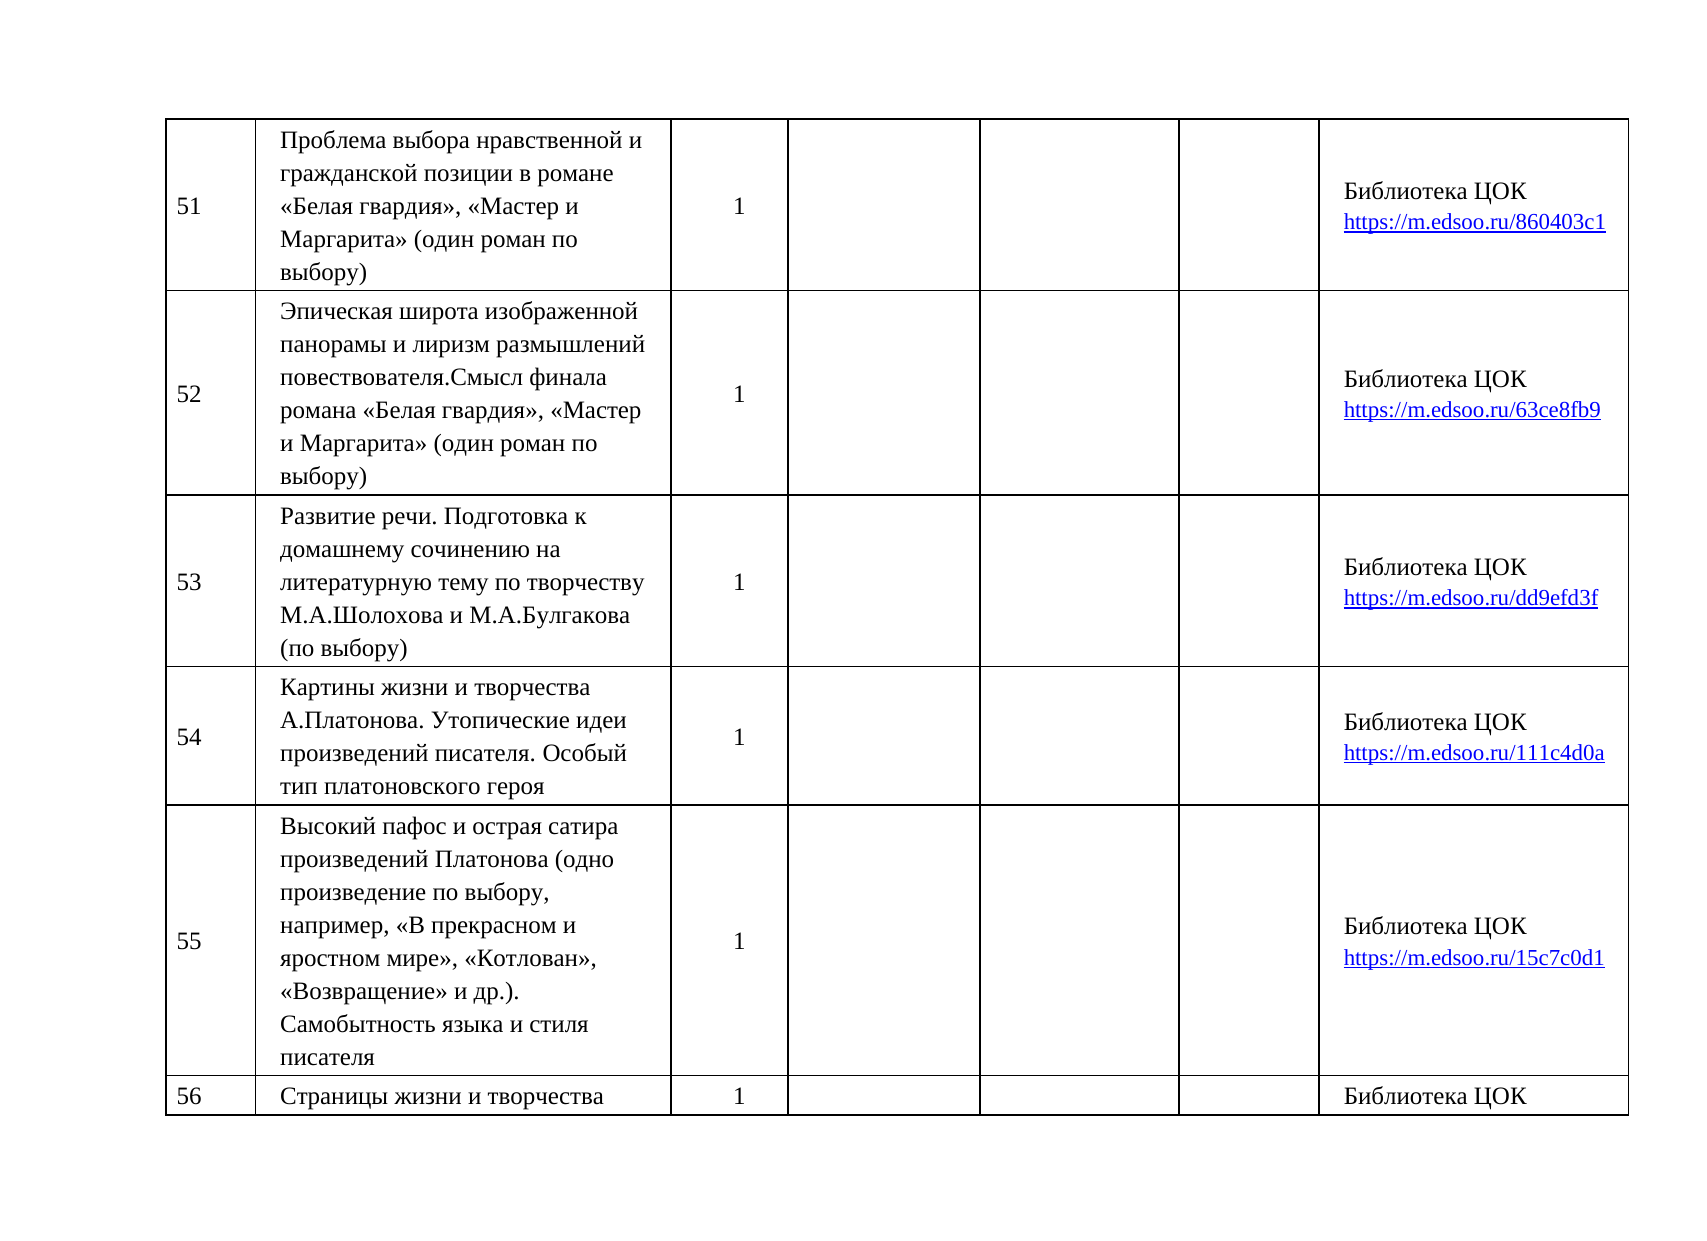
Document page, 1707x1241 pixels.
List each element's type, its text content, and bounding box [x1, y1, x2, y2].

table_cell Библиотека ЦОК https://m.edsoo.ru/dd9efd3f [1320, 496, 1628, 666]
table_cell Библиотека ЦОК https://m.edsoo.ru/860403c1 [1320, 120, 1628, 289]
table_cell 54 [167, 667, 255, 804]
table_cell [789, 291, 979, 494]
table_cell 55 [167, 806, 255, 1074]
table_cell [789, 667, 979, 804]
table_cell 1 [672, 291, 787, 494]
table_cell [981, 1076, 1178, 1114]
table_cell Высокий пафос и острая сатира произведений Платонова (одно произведение по выбору, например, «В прекрасном и яростном мире», «Котлован», «Возвращение» и др.). Самобытность языка и стиля писателя [256, 806, 670, 1074]
table_cell [981, 806, 1178, 1074]
table_cell Эпическая широта изображенной панорамы и лиризм размышлений повествователя.Смысл финала романа «Белая гвардия», «Мастер и Маргарита» (один роман по выбору) [256, 291, 670, 494]
table_cell [789, 806, 979, 1074]
table_cell Картины жизни и творчества А.Платонова. Утопические идеи произведений писателя. Особый тип платоновского героя [256, 667, 670, 804]
table_cell 1 [672, 496, 787, 666]
table_cell [981, 120, 1178, 289]
table_cell Библиотека ЦОК https://m.edsoo.ru/111c4d0a [1320, 667, 1628, 804]
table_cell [256, 1076, 670, 1114]
table_cell [789, 120, 979, 289]
table_cell 56 [167, 1076, 255, 1114]
table_cell [981, 496, 1178, 666]
table_cell [1180, 291, 1318, 494]
table_cell 53 [167, 496, 255, 666]
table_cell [1320, 1076, 1628, 1114]
table_cell 1 [672, 806, 787, 1074]
table_cell Библиотека ЦОК https://m.edsoo.ru/15c7c0d1 [1320, 806, 1628, 1074]
table_cell Развитие речи. Подготовка к домашнему сочинению на литературную тему по творчеству М.А.Шолохова и М.А.Булгакова (по выбору) [256, 496, 670, 666]
table_cell [789, 1076, 979, 1114]
table_cell 1 [672, 667, 787, 804]
table_cell [1180, 120, 1318, 289]
table_cell 1 [672, 1076, 787, 1114]
table_cell [981, 291, 1178, 494]
table_cell Проблема выбора нравственной и гражданской позиции в романе «Белая гвардия», «Мастер и Маргарита» (один роман по выбору) [256, 120, 670, 289]
table_cell [981, 667, 1178, 804]
table_cell [1180, 1076, 1318, 1114]
table_cell [1180, 806, 1318, 1074]
table_cell [789, 496, 979, 666]
table_cell Библиотека ЦОК https://m.edsoo.ru/63ce8fb9 [1320, 291, 1628, 494]
table_cell 51 [167, 120, 255, 289]
table_cell [1180, 496, 1318, 666]
table_cell 52 [167, 291, 255, 494]
table_cell 1 [672, 120, 787, 289]
table_cell [1180, 667, 1318, 804]
